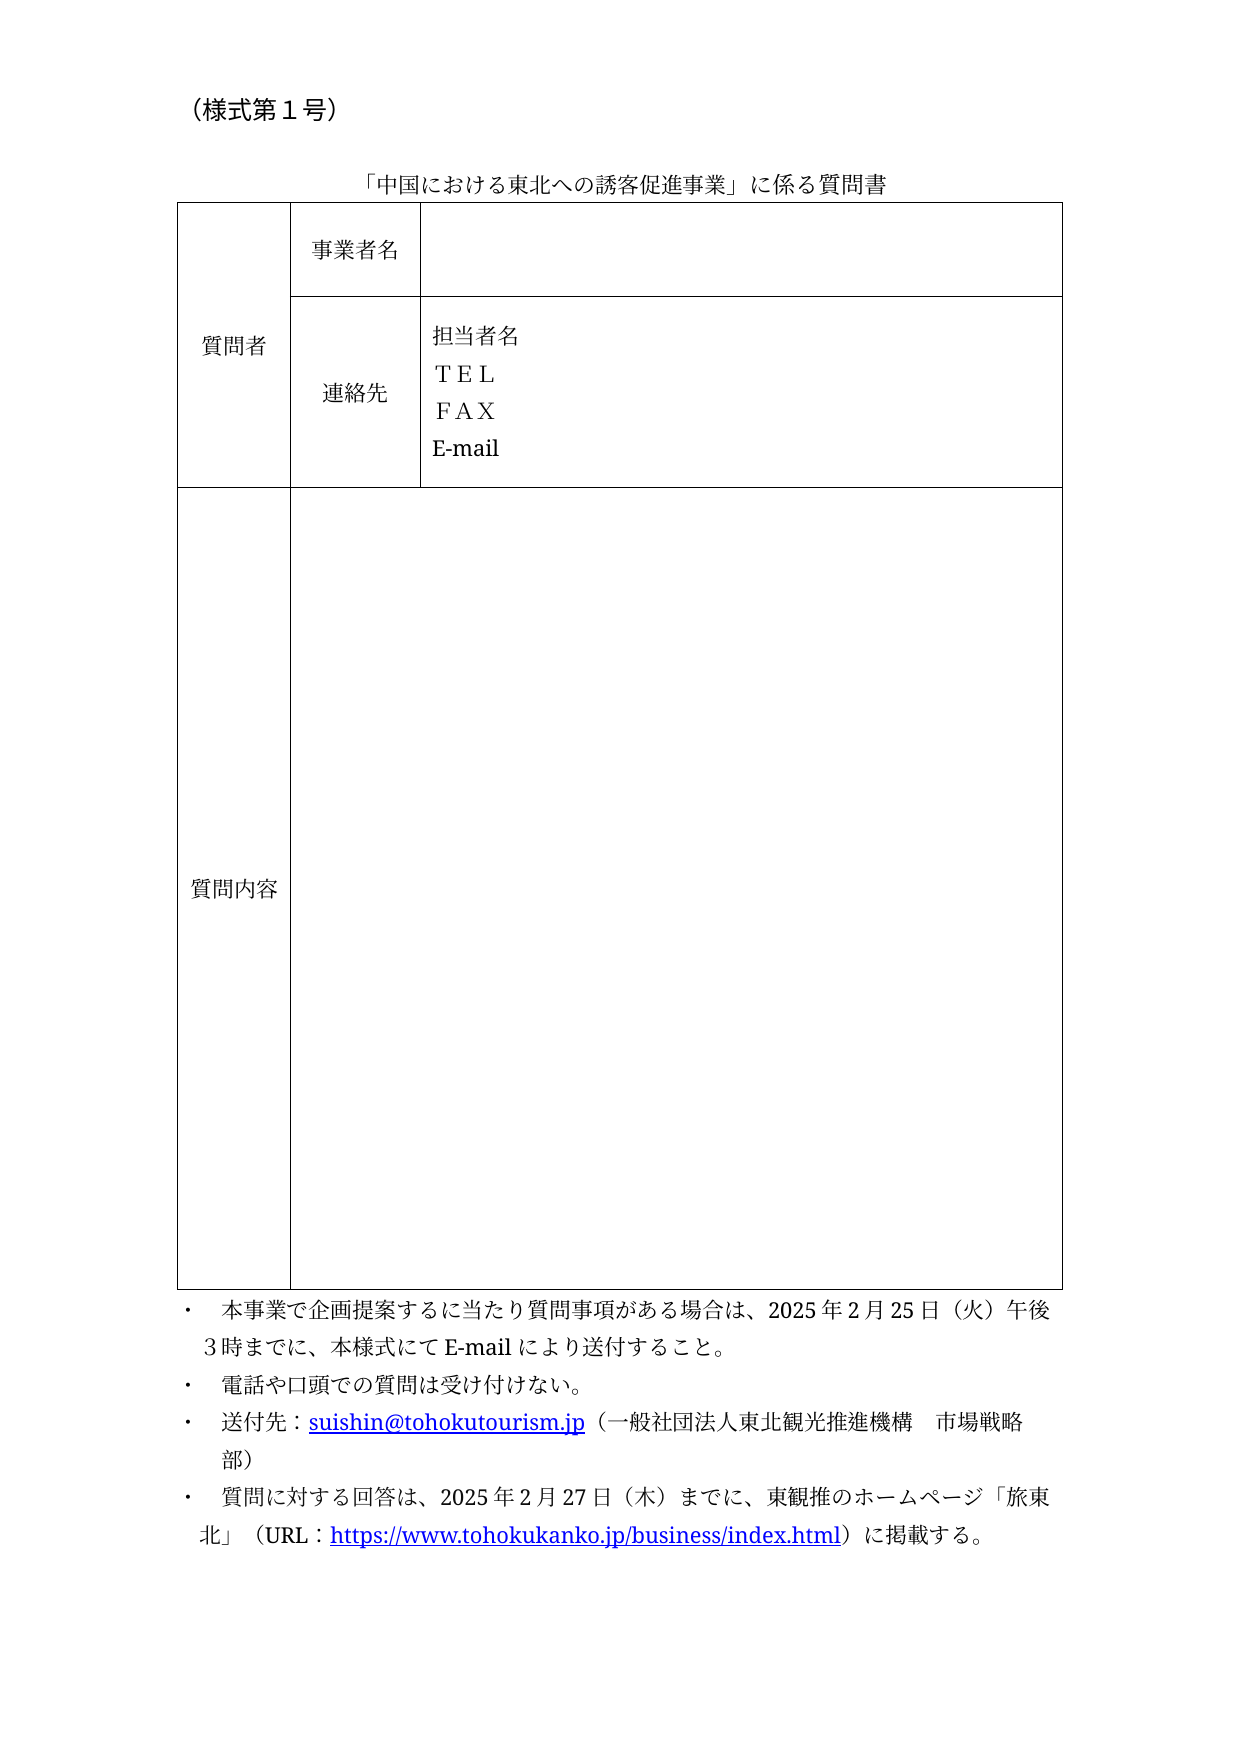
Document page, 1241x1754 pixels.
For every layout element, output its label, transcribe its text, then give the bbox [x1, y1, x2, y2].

table_header [421, 203, 1062, 296]
text ・ 本事業で企画提案するに当たり質問事項がある場合は、2025年2月25日（火）午後３時までに、本様式にてE-mail により送付すること。 [177, 1290, 1063, 1365]
table_cell 連絡先 [291, 297, 420, 487]
subtitle （様式第１号） [177, 89, 1063, 127]
text ・ 電話や口頭での質問は受け付けない。 [177, 1365, 1063, 1402]
table_cell [291, 488, 1062, 1289]
text ・ 送付先：suishin@tohokutourism.jp（一般社団法人東北観光推進機構 市場戦略部） [177, 1402, 1063, 1477]
table_header 質問者 [178, 203, 290, 487]
table_header 事業者名 [291, 203, 420, 296]
text 「中国における東北への誘客促進事業」に係る質問書 [177, 164, 1063, 202]
table_cell 質問内容 [178, 488, 290, 1289]
text ・ 質問に対する回答は、2025年2月27日（木）までに、東観推のホームページ「旅東北」（URL：https://www.tohokukanko.jp/business/index.html）に掲載する。 [177, 1477, 1063, 1552]
table_cell 担当者名 ＴＥＬ ＦＡＸ E-mail [421, 297, 1062, 487]
